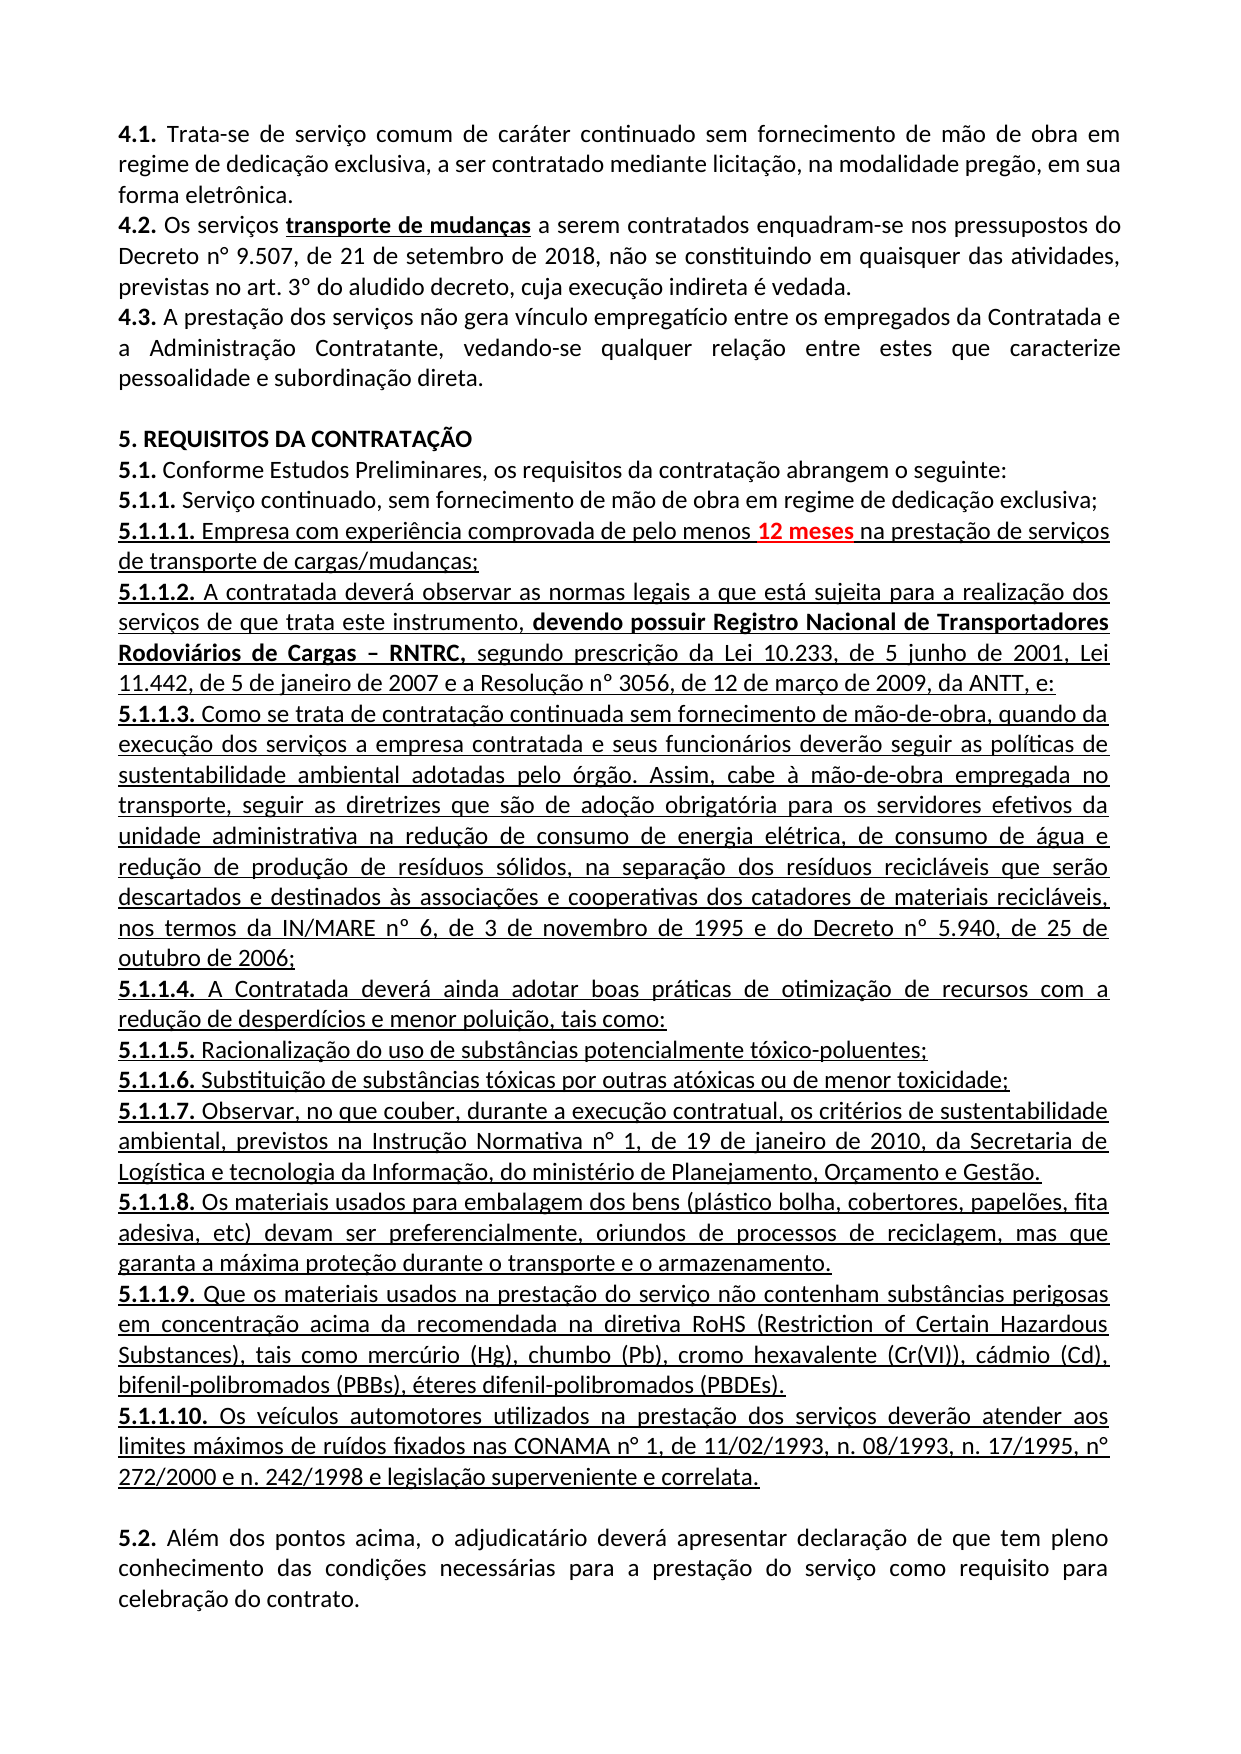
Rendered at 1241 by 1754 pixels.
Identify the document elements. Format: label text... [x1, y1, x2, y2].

text 5.1.1.6. Substituição de substâncias tóxicas por outras atóxicas ou de menor toxicidade; [118, 1064, 1109, 1095]
text 5.1.1.10. Os veículos automotores utilizados na prestação dos serviços deverão atender aos limites máximos de ruídos fixados nas CONAMA n° 1, de 11/02/1993, n. 08/1993, n. 17/1995, n° 272/2000 e n. 242/1998 e legislação superveniente e correlata. [118, 1400, 1109, 1426]
text 5.1.1.9. Que os materiais usados na prestação do serviço não contenham substâncias perigosas em concentração acima da recomendada na diretiva RoHS (Restriction of Certain Hazardous Substances), tais como mercúrio (Hg), chumbo (Pb), cromo hexavalente (Cr(VI)), cádmio (Cd), bifenil-polibromados (PBBs), éteres difenil-polibromados (PBDEs). [118, 1367, 1109, 1400]
text 5.1.1.10. Os veículos automotores utilizados na prestação dos serviços deverão atender aos limites máximos de ruídos fixados nas CONAMA n° 1, de 11/02/1993, n. 08/1993, n. 17/1995, n° 272/2000 e n. 242/1998 e legislação superveniente e correlata. [118, 1458, 1109, 1492]
text 4.2. Os serviços transporte de mudanças a serem contratados enquadram-se nos pressupostos do Decreto n° 9.507, de 21 de setembro de 2018, não se constituindo em quaisquer das atividades, previstas no art. 3º do aludido decreto, cuja execução indireta é vedada. [118, 210, 1122, 301]
text 5.1.1. Serviço continuado, sem fornecimento de mão de obra em regime de dedicação exclusiva; [118, 484, 1116, 515]
text 5.1.1.1. Empresa com experiência comprovada de pelo menos 12 meses na prestação de serviços de transporte de cargas/mudanças; [118, 515, 1109, 541]
text 5.1.1.9. Que os materiais usados na prestação do serviço não contenham substâncias perigosas em concentração acima da recomendada na diretiva RoHS (Restriction of Certain Hazardous Substances), tais como mercúrio (Hg), chumbo (Pb), cromo hexavalente (Cr(VI)), cádmio (Cd), bifenil-polibromados (PBBs), éteres difenil-polibromados (PBDEs). [118, 1336, 1109, 1365]
text 5.1. Conforme Estudos Preliminares, os requisitos da contratação abrangem o seguinte: [118, 454, 1122, 484]
text 5.1.1.1. Empresa com experiência comprovada de pelo menos 12 meses na prestação de serviços de transporte de cargas/mudanças; [118, 543, 1109, 576]
text 5. REQUISITOS DA CONTRATAÇÃO [118, 423, 1122, 454]
text 5.1.1.10. Os veículos automotores utilizados na prestação dos serviços deverão atender aos limites máximos de ruídos fixados nas CONAMA n° 1, de 11/02/1993, n. 08/1993, n. 17/1995, n° 272/2000 e n. 242/1998 e legislação superveniente e correlata. [118, 1428, 1109, 1456]
text 5.1.1.9. Que os materiais usados na prestação do serviço não contenham substâncias perigosas em concentração acima da recomendada na diretiva RoHS (Restriction of Certain Hazardous Substances), tais como mercúrio (Hg), chumbo (Pb), cromo hexavalente (Cr(VI)), cádmio (Cd), bifenil-polibromados (PBBs), éteres difenil-polibromados (PBDEs). [118, 1278, 1109, 1304]
text 4.1. Trata-se de serviço comum de caráter continuado sem fornecimento de mão de obra em regime de dedicação exclusiva, a ser contratado mediante licitação, na modalidade pregão, em sua forma eletrônica. [118, 118, 1122, 210]
text 4.3. A prestação dos serviços não gera vínculo empregatício entre os empregados da Contratada e a Administração Contratante, vedando-se qualquer relação entre estes que caracterize pessoalidade e subordinação direta. [118, 301, 1122, 393]
text 5.1.1.4. A Contratada deverá ainda adotar boas práticas de otimização de recursos com a redução de desperdícios e menor poluição, tais como: [118, 973, 1109, 999]
text 5.1.1.2. A contratada deverá observar as normas legais a que está sujeita para a realização dos serviços de que trata este instrumento, devendo possuir Registro Nacional de Transportadores Rodoviários de Cargas – RNTRC, segundo prescrição da Lei 10.233, de 5 junho de 2001, Lei 11.442, de 5 de janeiro de 2007 e a Resolução nº 3056, de 12 de março de 2009, da ANTT, e: [118, 634, 1109, 663]
text 5.1.1.7. Observar, no que couber, durante a execução contratual, os critérios de sustentabilidade ambiental, previstos na Instrução Normativa n° 1, de 19 de janeiro de 2010, da Secretaria de Logística e tecnologia da Informação, do ministério de Planejamento, Orçamento e Gestão. [118, 1153, 1109, 1186]
text 5.1.1.4. A Contratada deverá ainda adotar boas práticas de otimização de recursos com a redução de desperdícios e menor poluição, tais como: [118, 1000, 1109, 1034]
text 5.1.1.7. Observar, no que couber, durante a execução contratual, os critérios de sustentabilidade ambiental, previstos na Instrução Normativa n° 1, de 19 de janeiro de 2010, da Secretaria de Logística e tecnologia da Informação, do ministério de Planejamento, Orçamento e Gestão. [118, 1123, 1109, 1151]
text 5.1.1.2. A contratada deverá observar as normas legais a que está sujeita para a realização dos serviços de que trata este instrumento, devendo possuir Registro Nacional de Transportadores Rodoviários de Cargas – RNTRC, segundo prescrição da Lei 10.233, de 5 junho de 2001, Lei 11.442, de 5 de janeiro de 2007 e a Resolução nº 3056, de 12 de março de 2009, da ANTT, e: [118, 576, 1109, 602]
text 5.1.1.7. Observar, no que couber, durante a execução contratual, os critérios de sustentabilidade ambiental, previstos na Instrução Normativa n° 1, de 19 de janeiro de 2010, da Secretaria de Logística e tecnologia da Informação, do ministério de Planejamento, Orçamento e Gestão. [118, 1095, 1109, 1121]
text 5.1.1.2. A contratada deverá observar as normas legais a que está sujeita para a realização dos serviços de que trata este instrumento, devendo possuir Registro Nacional de Transportadores Rodoviários de Cargas – RNTRC, segundo prescrição da Lei 10.233, de 5 junho de 2001, Lei 11.442, de 5 de janeiro de 2007 e a Resolução nº 3056, de 12 de março de 2009, da ANTT, e: [118, 665, 1109, 698]
text 5.1.1.9. Que os materiais usados na prestação do serviço não contenham substâncias perigosas em concentração acima da recomendada na diretiva RoHS (Restriction of Certain Hazardous Substances), tais como mercúrio (Hg), chumbo (Pb), cromo hexavalente (Cr(VI)), cádmio (Cd), bifenil-polibromados (PBBs), éteres difenil-polibromados (PBDEs). [118, 1306, 1109, 1334]
text 5.1.1.8. Os materiais usados para embalagem dos bens (plástico bolha, cobertores, papelões, fita adesiva, etc) devam ser preferencialmente, oriundos de processos de reciclagem, mas que garanta a máxima proteção durante o transporte e o armazenamento. [118, 1214, 1109, 1243]
text 5.2. Além dos pontos acima, o adjudicatário deverá apresentar declaração de que tem pleno conhecimento das condições necessárias para a prestação do serviço como requisito para celebração do contrato. [118, 1522, 1109, 1614]
text 5.1.1.8. Os materiais usados para embalagem dos bens (plástico bolha, cobertores, papelões, fita adesiva, etc) devam ser preferencialmente, oriundos de processos de reciclagem, mas que garanta a máxima proteção durante o transporte e o armazenamento. [118, 1186, 1109, 1212]
text 5.1.1.5. Racionalização do uso de substâncias potencialmente tóxico-poluentes; [118, 1034, 1109, 1064]
text 5.1.1.2. A contratada deverá observar as normas legais a que está sujeita para a realização dos serviços de que trata este instrumento, devendo possuir Registro Nacional de Transportadores Rodoviários de Cargas – RNTRC, segundo prescrição da Lei 10.233, de 5 junho de 2001, Lei 11.442, de 5 de janeiro de 2007 e a Resolução nº 3056, de 12 de março de 2009, da ANTT, e: [118, 604, 1109, 633]
text 5.1.1.8. Os materiais usados para embalagem dos bens (plástico bolha, cobertores, papelões, fita adesiva, etc) devam ser preferencialmente, oriundos de processos de reciclagem, mas que garanta a máxima proteção durante o transporte e o armazenamento. [118, 1245, 1109, 1278]
